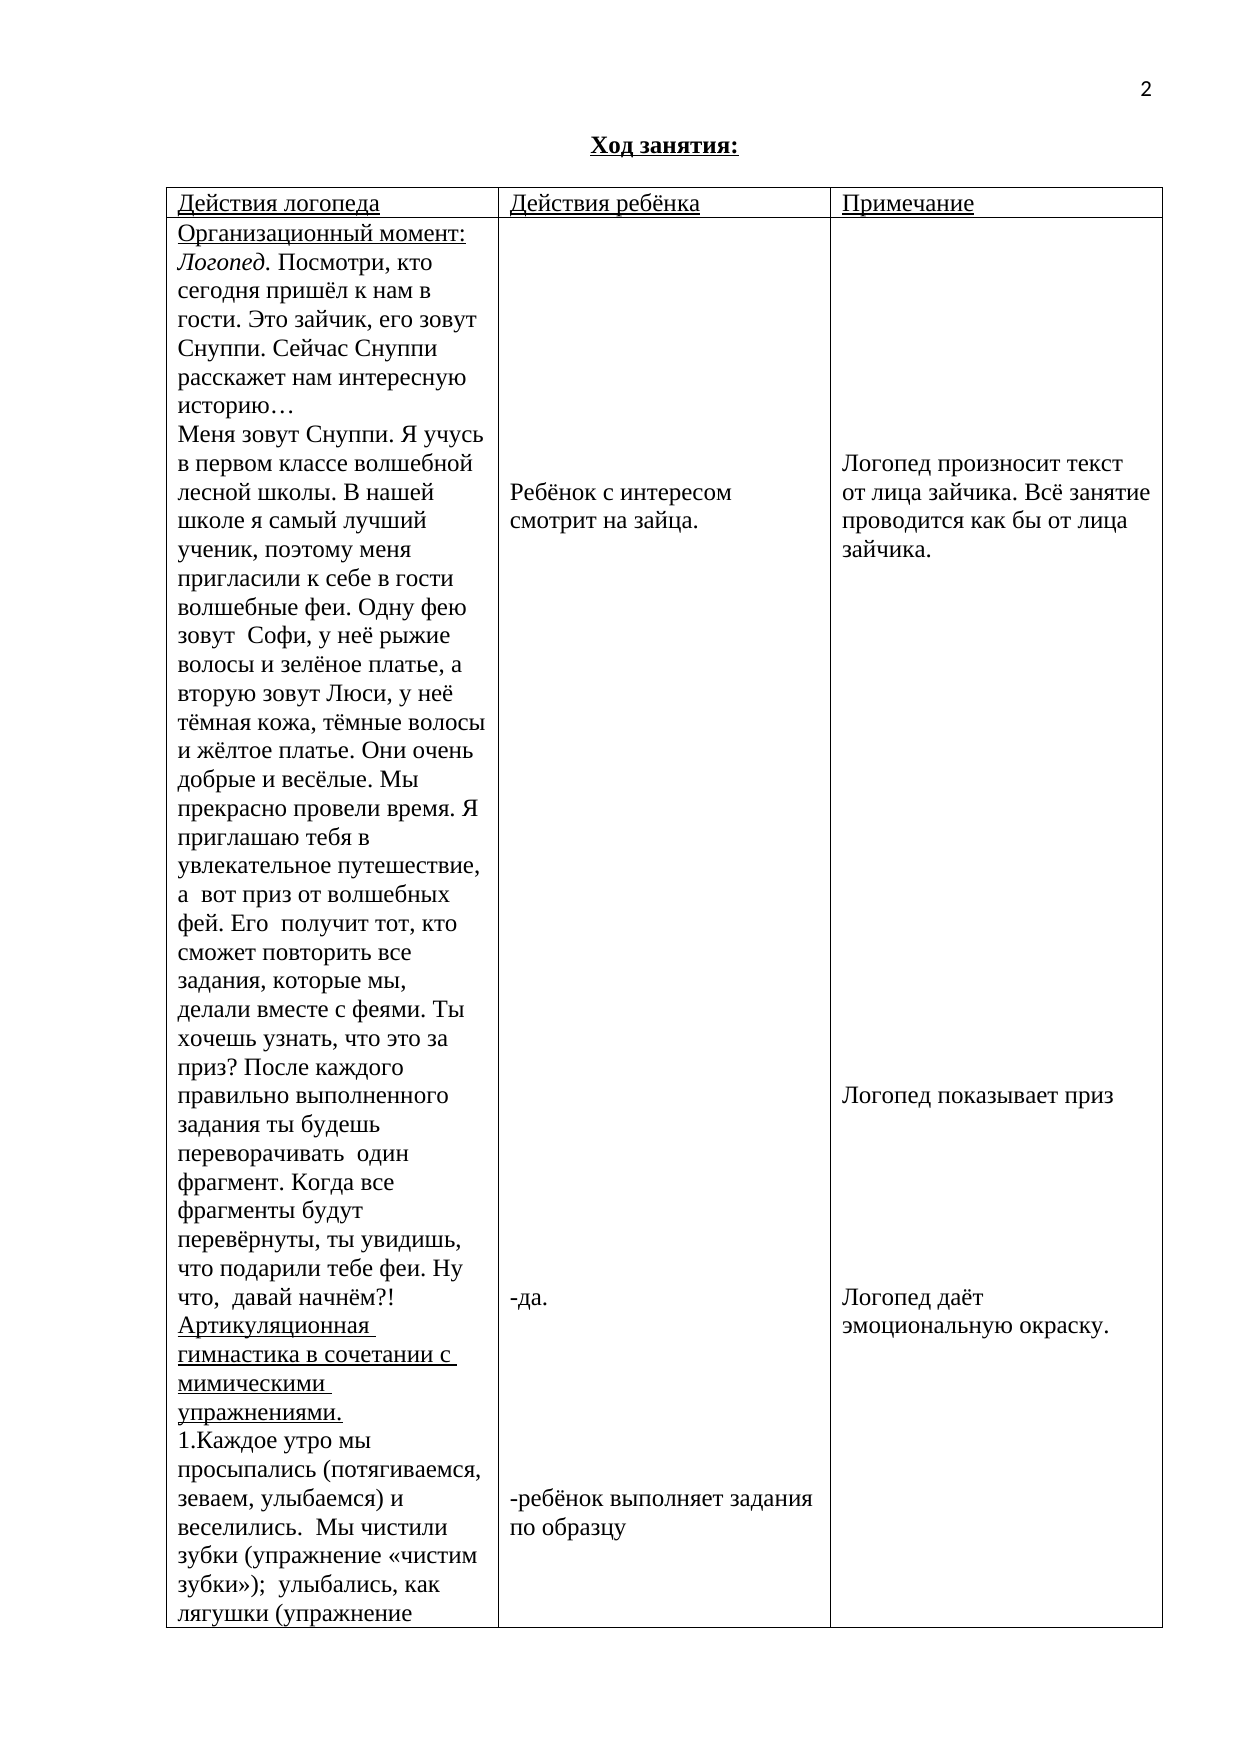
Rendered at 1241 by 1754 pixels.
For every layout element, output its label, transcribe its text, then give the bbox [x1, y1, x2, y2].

table_header Действия ребёнка [499, 188, 830, 217]
table_header Действия логопеда [167, 188, 498, 217]
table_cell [499, 218, 830, 1627]
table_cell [167, 218, 498, 1627]
table_header Примечание [831, 188, 1162, 217]
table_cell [831, 218, 1162, 1627]
text Ход занятия: [177, 130, 1152, 158]
